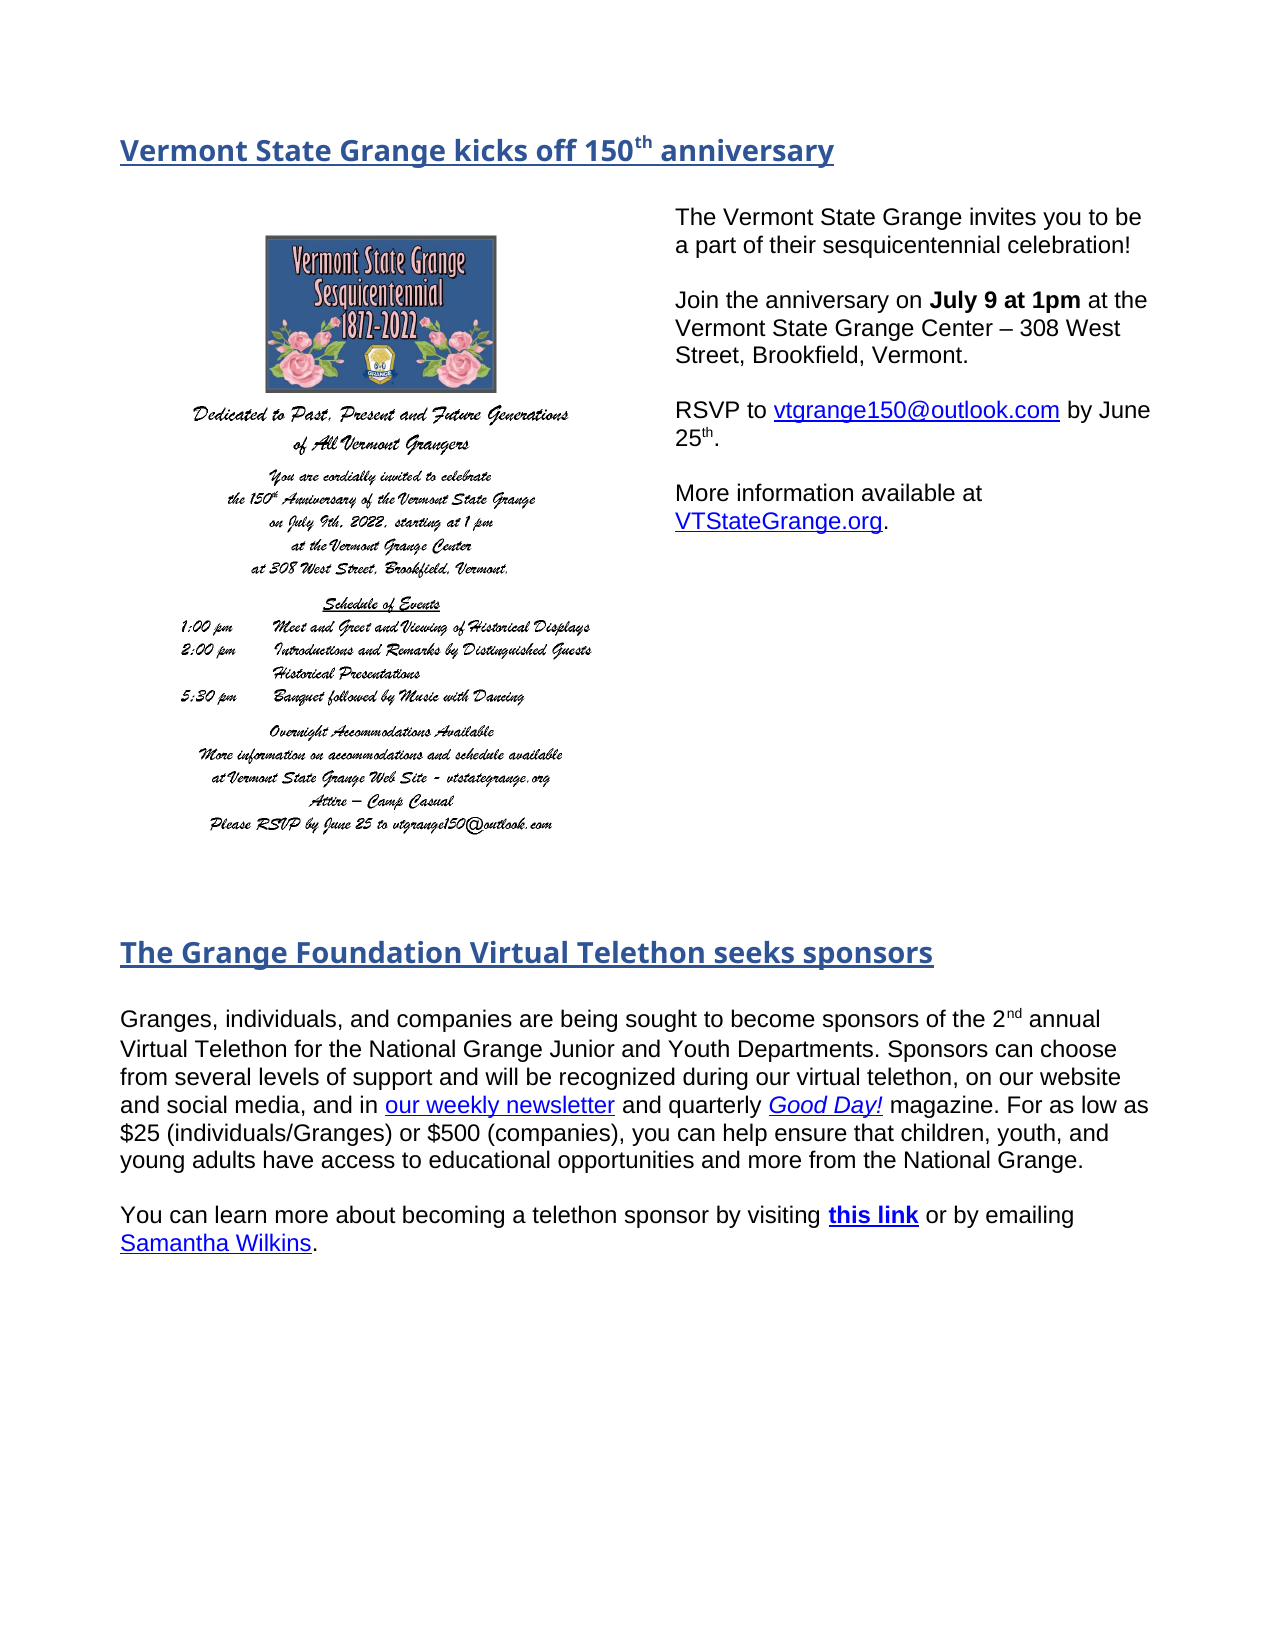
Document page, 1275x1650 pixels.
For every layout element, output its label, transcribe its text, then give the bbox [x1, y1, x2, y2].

text The Vermont State Grange invites you to be a part of their sesquicentennial celebration! [675, 203, 1155, 258]
text You can learn more about becoming a telethon sponsor by visiting this link or by emailing Samantha Wilkins. [120, 1201, 1155, 1257]
text Join the anniversary on July 9 at 1pm at the Vermont State Grange Center – 308 West Street, Brookfield, Vermont. [675, 286, 1155, 369]
subtitle Vermont State Grange kicks off 150th anniversary [120, 130, 1155, 170]
text More information available at VTStateGrange.org. [675, 479, 1155, 534]
picture [120, 203, 638, 879]
text Granges, individuals, and companies are being sought to become sponsors of the 2nd annual Virtual Telethon for the National Grange Junior and Youth Departments. Sponsors can choose from several levels of support and will be recognized during our virtual telethon, on our website and social media, and in our weekly newsletter and quarterly Good Day! magazine. For as low as $25 (individuals/Granges) or $500 (companies), you can help ensure that children, youth, and young adults have access to educational opportunities and more from the National Grange. [120, 1005, 1155, 1174]
subtitle The Grange Foundation Virtual Telethon seeks sponsors [120, 932, 1155, 972]
text RSVP to vtgrange150@outlook.com by June 25th. [675, 396, 1155, 452]
